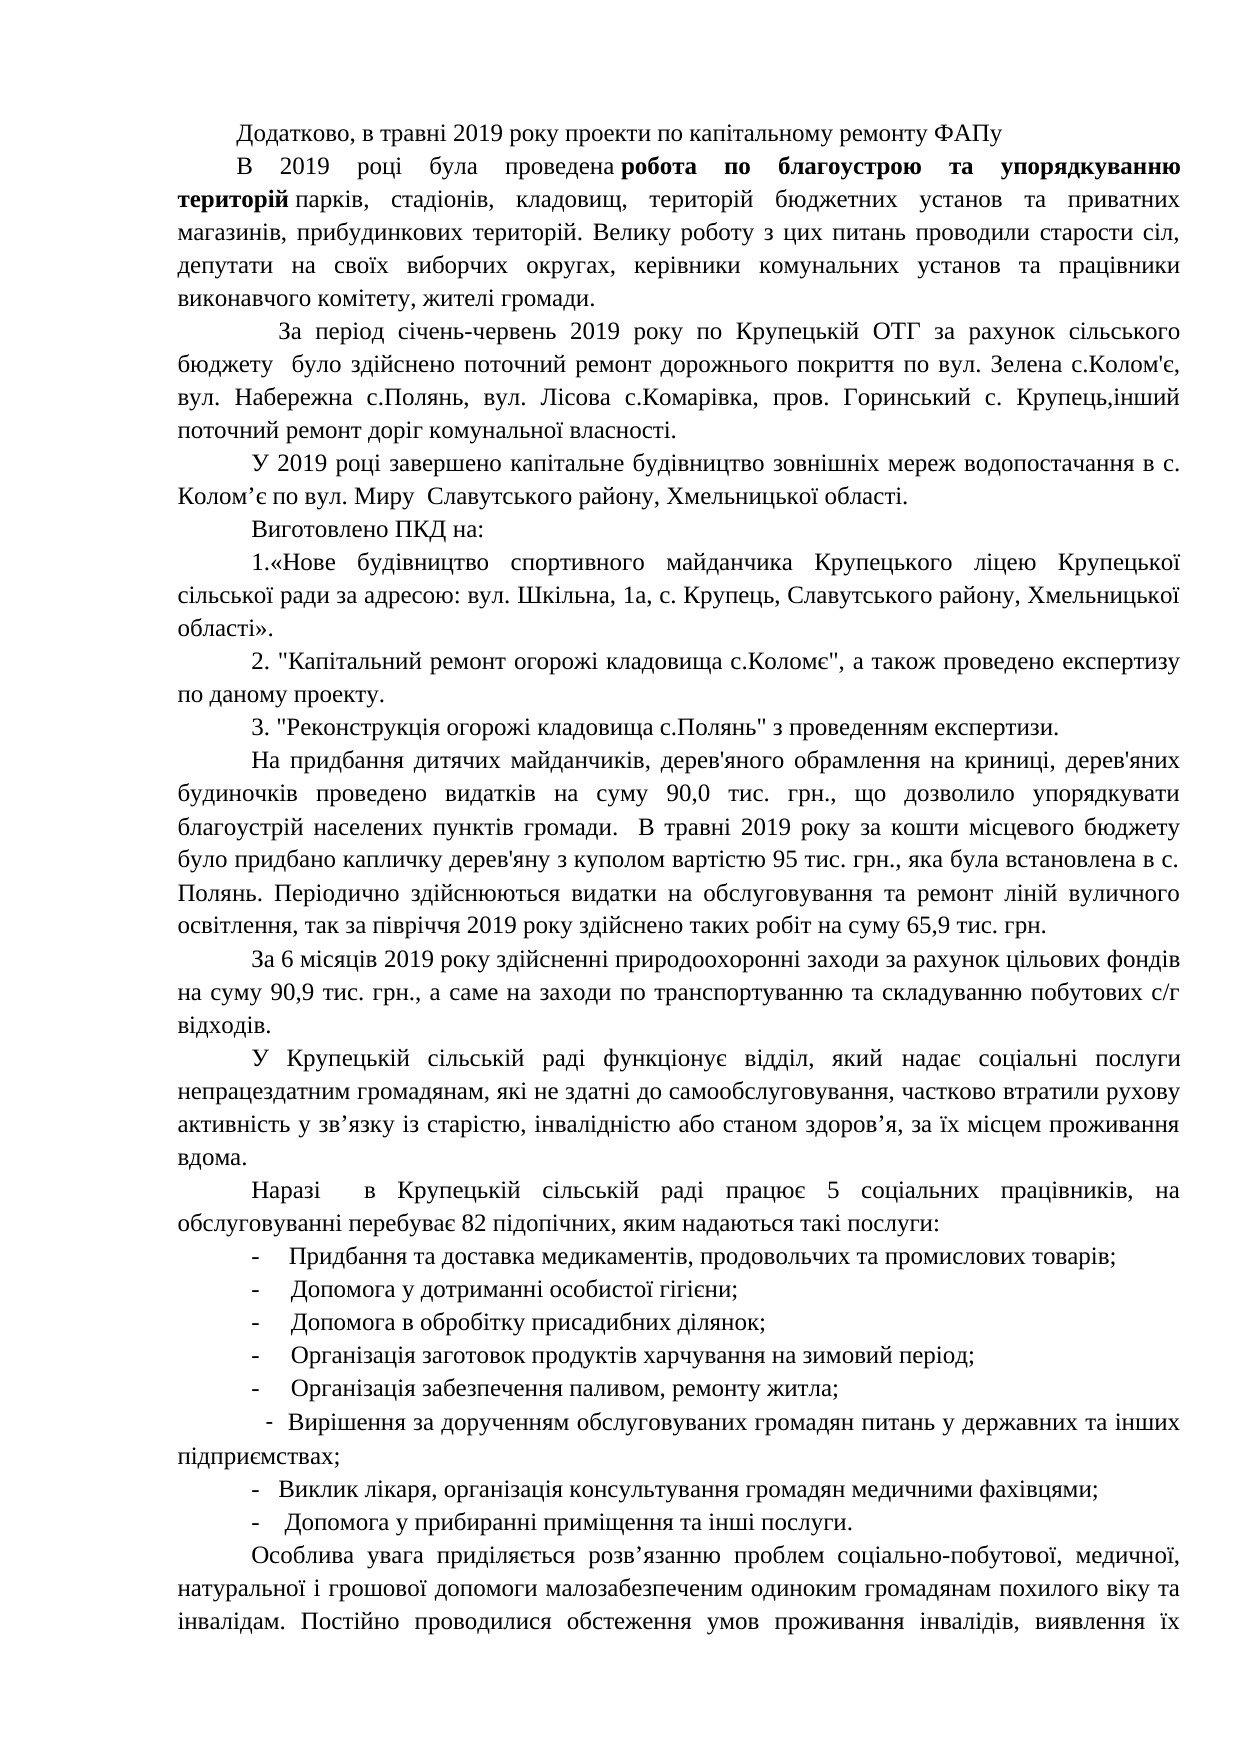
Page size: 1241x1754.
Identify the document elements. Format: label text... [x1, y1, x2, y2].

text Додатково, в травні 2019 року проекти по капітальному ремонту ФАПу [236, 118, 1181, 147]
text За 6 місяців 2019 року здійсненні природоохоронні заходи за рахунок цільових фондів на суму 90,9 тис. грн., а саме на заходи по транспортуванню та складуванню побутових с/г відходів. [177, 944, 1181, 1038]
text В 2019 році була проведена робота по благоустрою та упорядкуванню територій парків, стадіонів, кладовищ, територій бюджетних установ та приватних магазинів, прибудинкових територій. Велику роботу з цих питань проводили старости сіл, депутати на своїх виборчих округах, керівники комунальних установ та працівники виконавчого комітету, жителі громади. [177, 151, 1181, 312]
list - Організація заготовок продуктів харчування на зимовий період; [251, 1340, 1181, 1369]
text На придбання дитячих майданчиків, дерев'яного обрамлення на криниці, дерев'яних будиночків проведено видатків на суму 90,0 тис. грн., що дозволило упорядкувати благоустрій населених пунктів громади. В травні 2019 року за кошти місцевого бюджету було придбано капличку дерев'яну з куполом вартістю 95 тис. грн., яка була встановлена в с. Полянь. Періодично здійснюються видатки на обслуговування та ремонт ліній вуличного освітлення, так за півріччя 2019 року здійснено таких робіт на суму 65,9 тис. грн. [177, 746, 1181, 939]
text 1.«Нове будівництво спортивного майданчика Крупецького ліцею Крупецької сільської ради за адресою: вул. Шкільна, 1а, с. Крупець, Славутського району, Хмельницької області». [177, 547, 1181, 642]
list Придбання та доставка медикаментів, продовольчих та промислових товарів; [251, 1241, 1181, 1269]
text Наразі в Крупецькій сільській раді працює 5 соціальних працівників, на обслуговуванні перебуває 82 підопічних, яким надаються такі послуги: [177, 1175, 1181, 1237]
list - Організація забезпечення паливом, ремонту житла; [251, 1373, 1181, 1402]
list - Допомога у прибиранні приміщення та інші послуги. [251, 1507, 1181, 1536]
list - Допомога в обробітку присадибних ділянок; [251, 1307, 1181, 1336]
text За період січень-червень 2019 року по Крупецькій ОТГ за рахунок сільського бюджету було здійснено поточний ремонт дорожнього покриття по вул. Зелена с.Колом'є, вул. Набережна с.Полянь, вул. Лісова с.Комарівка, пров. Горинський с. Крупець,інший поточний ремонт доріг комунальної власності. [177, 316, 1181, 444]
text У Крупецькій сільській раді функціонує відділ, який надає соціальні послуги непрацездатним громадянам, які не здатні до самообслуговування, частково втратили рухову активність у зв’язку із старістю, інвалідністю або станом здоров’я, за їх місцем проживання вдома. [177, 1043, 1181, 1171]
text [177, 1540, 1181, 1634]
text У 2019 році завершено капітальне будівництво зовнішніх мереж водопостачання в с. Колом’є по вул. Миру Славутського району, Хмельницької області. [177, 448, 1181, 510]
list - Виклик лікаря, організація консультування громадян медичними фахівцями; [251, 1474, 1181, 1502]
text - Вирішення за дорученням обслуговуваних громадян питань у державних та інших підприємствах; [177, 1406, 1181, 1469]
text 2. "Капітальний ремонт огорожі кладовища с.Коломє", а також проведено експертизу по даному проекту. [177, 646, 1181, 708]
text 3. "Реконструкція огорожі кладовища с.Полянь" з проведенням експертизи. [177, 712, 1181, 741]
list - Допомога у дотриманні особистої гігієни; [251, 1274, 1181, 1303]
text Виготовлено ПКД на: [177, 514, 1181, 543]
